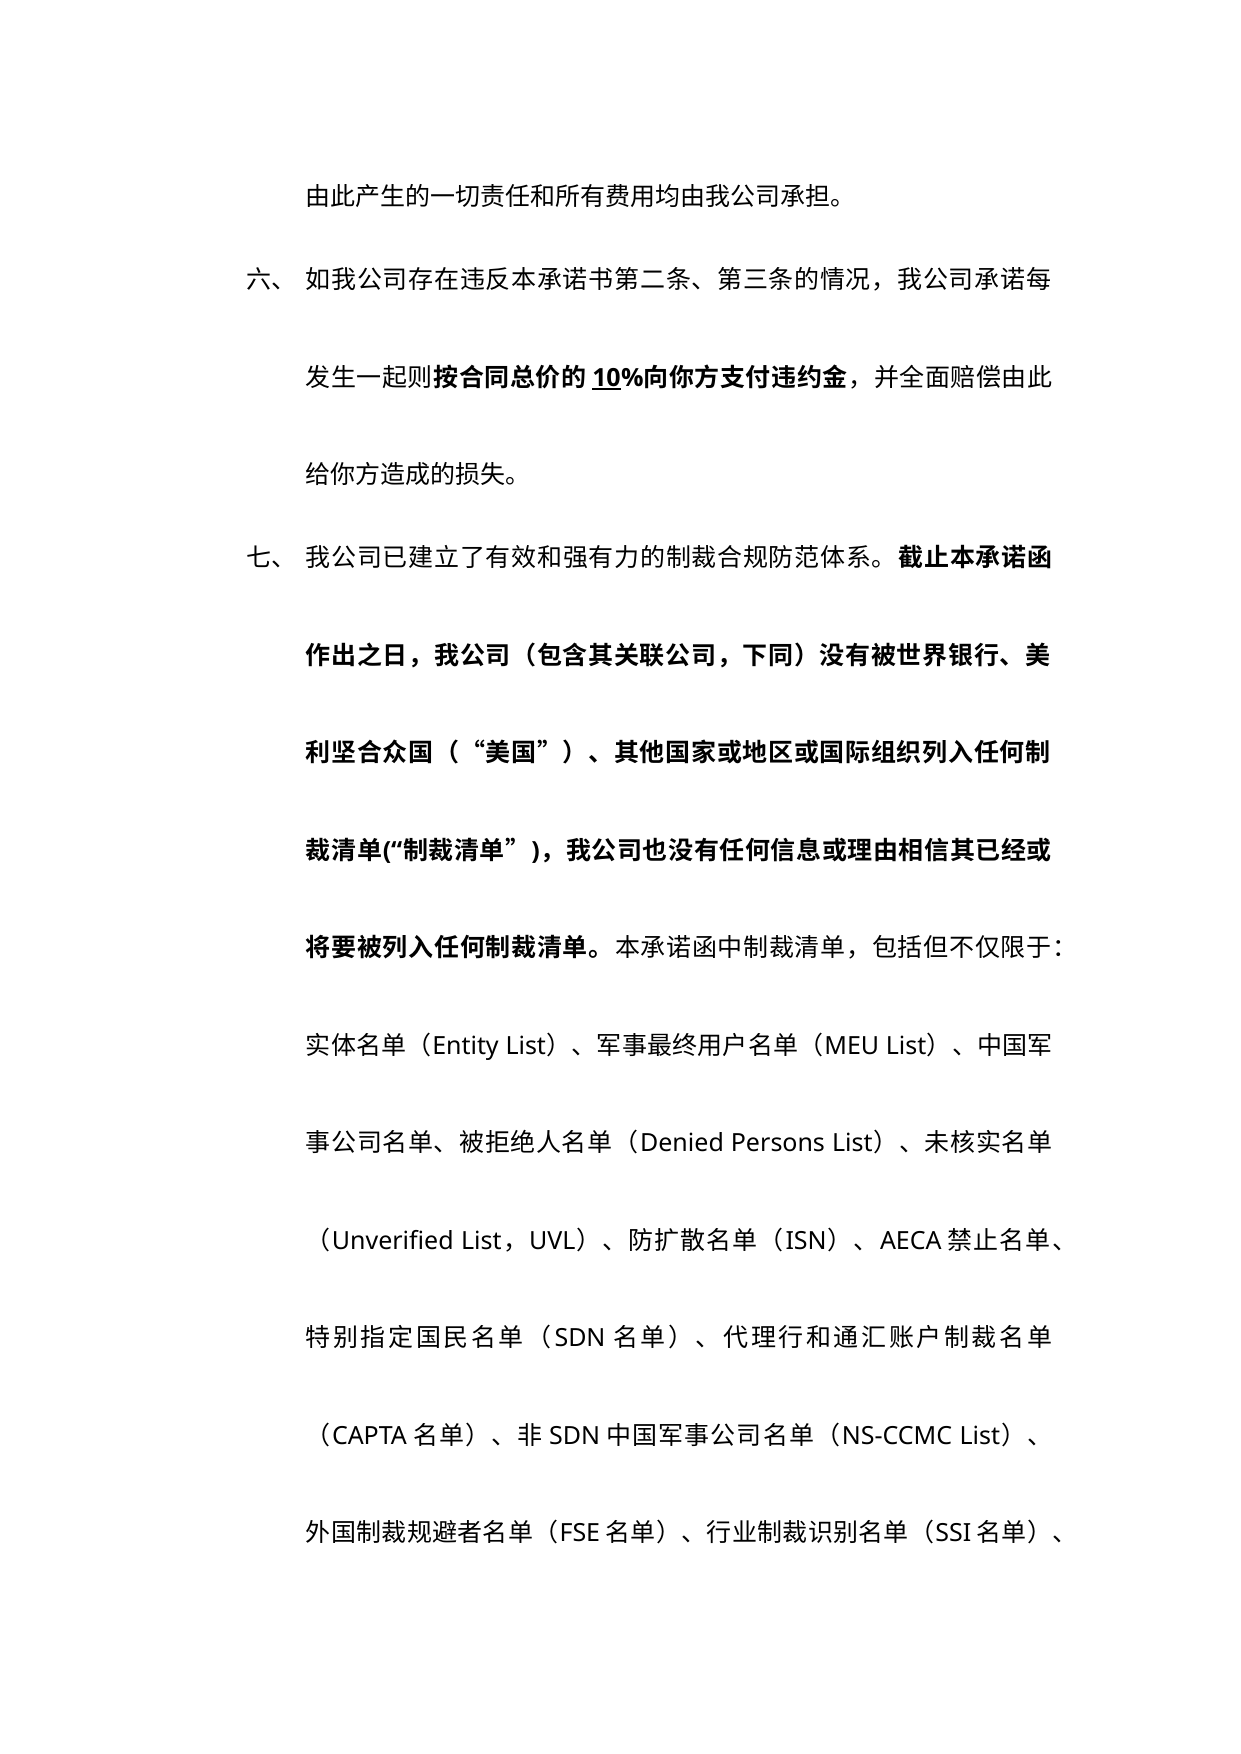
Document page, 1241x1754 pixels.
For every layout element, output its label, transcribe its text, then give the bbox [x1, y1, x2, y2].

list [247, 523, 1053, 1563]
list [247, 162, 1053, 227]
list 如我公司存在违反本承诺书第二条、第三条的情况，我公司承诺每发生一起则按合同总价的10%向你方支付违约金，并全面赔偿由此给你方造成的损失。 [247, 245, 1053, 505]
